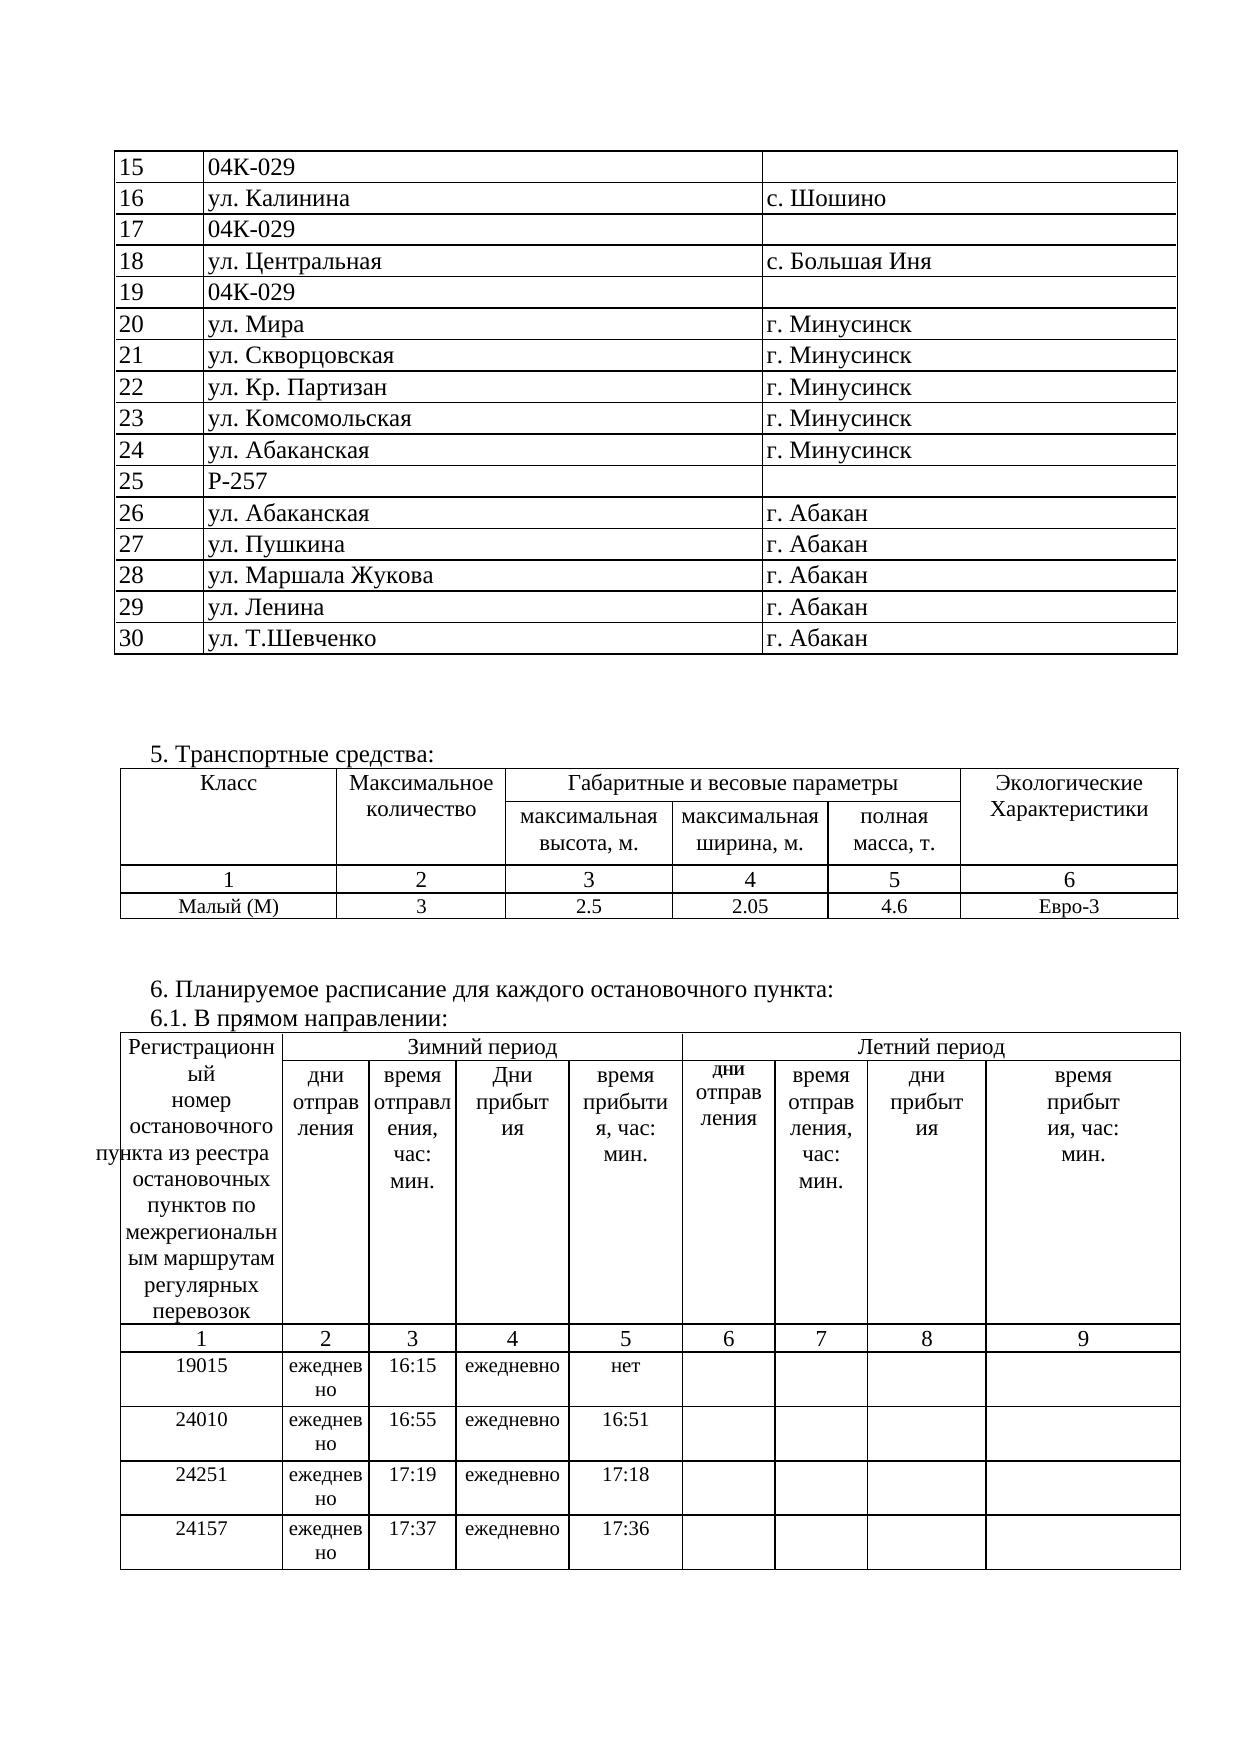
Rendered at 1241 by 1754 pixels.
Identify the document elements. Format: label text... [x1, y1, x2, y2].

table_cell Евро-3 [961, 894, 1177, 918]
table_cell г. Минусинск [763, 307, 1177, 339]
table_cell ул. Мира [204, 309, 762, 339]
table_cell 24 [115, 434, 203, 464]
table_cell максимальная ширина, м. [673, 802, 827, 864]
table_cell ул. Ленина [204, 592, 762, 622]
table_cell г. Абакан [763, 528, 1177, 559]
table_cell 2.05 [673, 894, 827, 918]
table_cell 04К-029 [204, 215, 762, 244]
table_cell ежедневно [283, 1407, 368, 1460]
table_cell 2 [283, 1325, 368, 1351]
table_cell время отправл ения, час: мин. [370, 1061, 455, 1323]
table_cell г. Минусинск [763, 433, 1177, 464]
table_cell полная масса, т. [829, 802, 960, 864]
table_cell ежедневно [457, 1407, 568, 1460]
table_cell 29 [115, 591, 203, 622]
table_cell [763, 465, 1177, 496]
table_cell [763, 152, 1177, 181]
table_cell [987, 1516, 1180, 1569]
table_cell 26 [115, 497, 203, 527]
table_cell [868, 1407, 985, 1460]
table_cell с. Шошино [763, 181, 1177, 213]
table_cell 2.5 [506, 894, 672, 918]
table_cell г. Минусинск [763, 402, 1177, 433]
table_cell 17 [115, 214, 203, 244]
table_cell ул. Маршала Жукова [204, 561, 762, 590]
table_cell г. Абакан [763, 622, 1177, 653]
table_cell 30 [115, 623, 203, 653]
table_cell 6 [683, 1325, 774, 1351]
table_cell 17:37 [370, 1516, 455, 1569]
table_cell дни прибыт ия [868, 1061, 985, 1323]
table_cell 24157 [121, 1516, 282, 1569]
table_cell 28 [115, 560, 203, 590]
table_cell 27 [115, 529, 203, 559]
table_cell максимальная высота, м. [506, 802, 672, 864]
text 6. Планируемое расписание для каждого остановочного пункта: [150, 974, 1090, 1003]
table_cell 22 [115, 371, 203, 402]
table_cell 4 [457, 1325, 568, 1351]
table_cell 3 [337, 894, 505, 918]
table_cell 19 [115, 277, 203, 307]
table_cell 04К-029 [204, 277, 762, 307]
table_cell 5 [570, 1325, 682, 1351]
table_cell ежедневно [283, 1353, 368, 1406]
table_cell г. Абакан [763, 590, 1177, 622]
table_cell 19015 [121, 1353, 282, 1406]
table_cell 25 [115, 466, 203, 496]
table_cell 3 [370, 1325, 455, 1351]
table_cell [868, 1353, 985, 1406]
table_cell ежедневно [283, 1516, 368, 1569]
table_cell г. Абакан [763, 559, 1177, 590]
table_cell 15 [115, 152, 203, 181]
table_cell Малый (М) [121, 894, 336, 918]
table_cell ежедневно [457, 1353, 568, 1406]
table_cell ежедневно [457, 1462, 568, 1514]
table_cell г. Минусинск [763, 370, 1177, 402]
table_cell [868, 1516, 985, 1569]
table_cell 6 [961, 866, 1177, 892]
table_cell ул. Кр. Партизан [204, 372, 762, 402]
table_cell ДНИ отправ ления [683, 1061, 774, 1323]
table_cell ул. Центральная [204, 246, 762, 276]
table_cell ежедневно [283, 1462, 368, 1514]
table_cell [763, 276, 1177, 307]
table_cell [987, 1353, 1180, 1406]
table_cell [763, 213, 1177, 244]
table_cell 20 [115, 308, 203, 339]
table_cell [776, 1462, 867, 1514]
table_cell 7 [776, 1325, 867, 1351]
table_header Габаритные и весовые параметры [506, 769, 960, 801]
table_cell [776, 1353, 867, 1406]
table_cell с. Большая Иня [763, 244, 1177, 276]
table_cell 16:55 [370, 1407, 455, 1460]
table_header Максимальное количество [337, 769, 505, 864]
table_cell 4.6 [829, 894, 960, 918]
table_cell [987, 1407, 1180, 1460]
table_cell 5 [829, 866, 960, 892]
table_cell 21 [115, 340, 203, 370]
table_cell время отправ ления, час: мин. [776, 1061, 867, 1323]
table_cell 04К-029 [204, 152, 762, 181]
table_cell 8 [868, 1325, 985, 1351]
table_cell [683, 1462, 774, 1514]
table_cell 16:51 [570, 1407, 682, 1460]
table_cell нет [570, 1353, 682, 1406]
table_cell Р-257 [204, 466, 762, 496]
table_header Зимний период [283, 1033, 682, 1060]
table_cell ул. Т.Шевченко [204, 623, 762, 653]
table_header Класс [121, 769, 336, 864]
table_cell 24251 [121, 1462, 282, 1514]
table_cell 24010 [121, 1407, 282, 1460]
table_cell ежедневно [457, 1516, 568, 1569]
table_cell Дни прибыт ия [457, 1061, 568, 1323]
table_cell 1 [121, 1325, 282, 1351]
table_cell 17:36 [570, 1516, 682, 1569]
table_cell ул. Скворцовская [204, 340, 762, 370]
table_cell ул. Абаканская [204, 435, 762, 464]
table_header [121, 1033, 282, 1323]
table_cell 9 [987, 1325, 1180, 1351]
table_cell ул. Пушкина [204, 529, 762, 559]
table_cell ул. Калинина [204, 183, 762, 213]
table_cell [987, 1462, 1180, 1514]
table_cell 17:19 [370, 1462, 455, 1514]
table_cell [683, 1353, 774, 1406]
table_cell 1 [121, 866, 336, 892]
table_cell время прибыт ия, час: мин. [987, 1061, 1180, 1323]
table_cell г. Минусинск [763, 339, 1177, 370]
table_cell ул. Комсомольская [204, 403, 762, 433]
text 6.1. В прямом направлении: [150, 1003, 1090, 1032]
table_cell 17:18 [570, 1462, 682, 1514]
table_cell дни отправ ления [283, 1061, 368, 1323]
table_cell 4 [673, 866, 827, 892]
text 5. Транспортные средства: [150, 739, 1090, 767]
table_cell [683, 1407, 774, 1460]
table_cell [868, 1462, 985, 1514]
table_cell 16 [115, 183, 203, 213]
table_header Экологические Характеристики [961, 769, 1177, 864]
table_cell ул. Абаканская [204, 498, 762, 527]
table_cell [776, 1407, 867, 1460]
table_cell 16:15 [370, 1353, 455, 1406]
table_cell время прибыти я, час: мин. [570, 1061, 682, 1323]
table_header Летний период [683, 1033, 1180, 1060]
table_cell 2 [337, 866, 505, 892]
table_cell г. Абакан [763, 496, 1177, 527]
table_cell [683, 1516, 774, 1569]
table_cell 23 [115, 403, 203, 433]
table_cell [776, 1516, 867, 1569]
table_cell 18 [115, 245, 203, 276]
table_cell 3 [506, 866, 672, 892]
